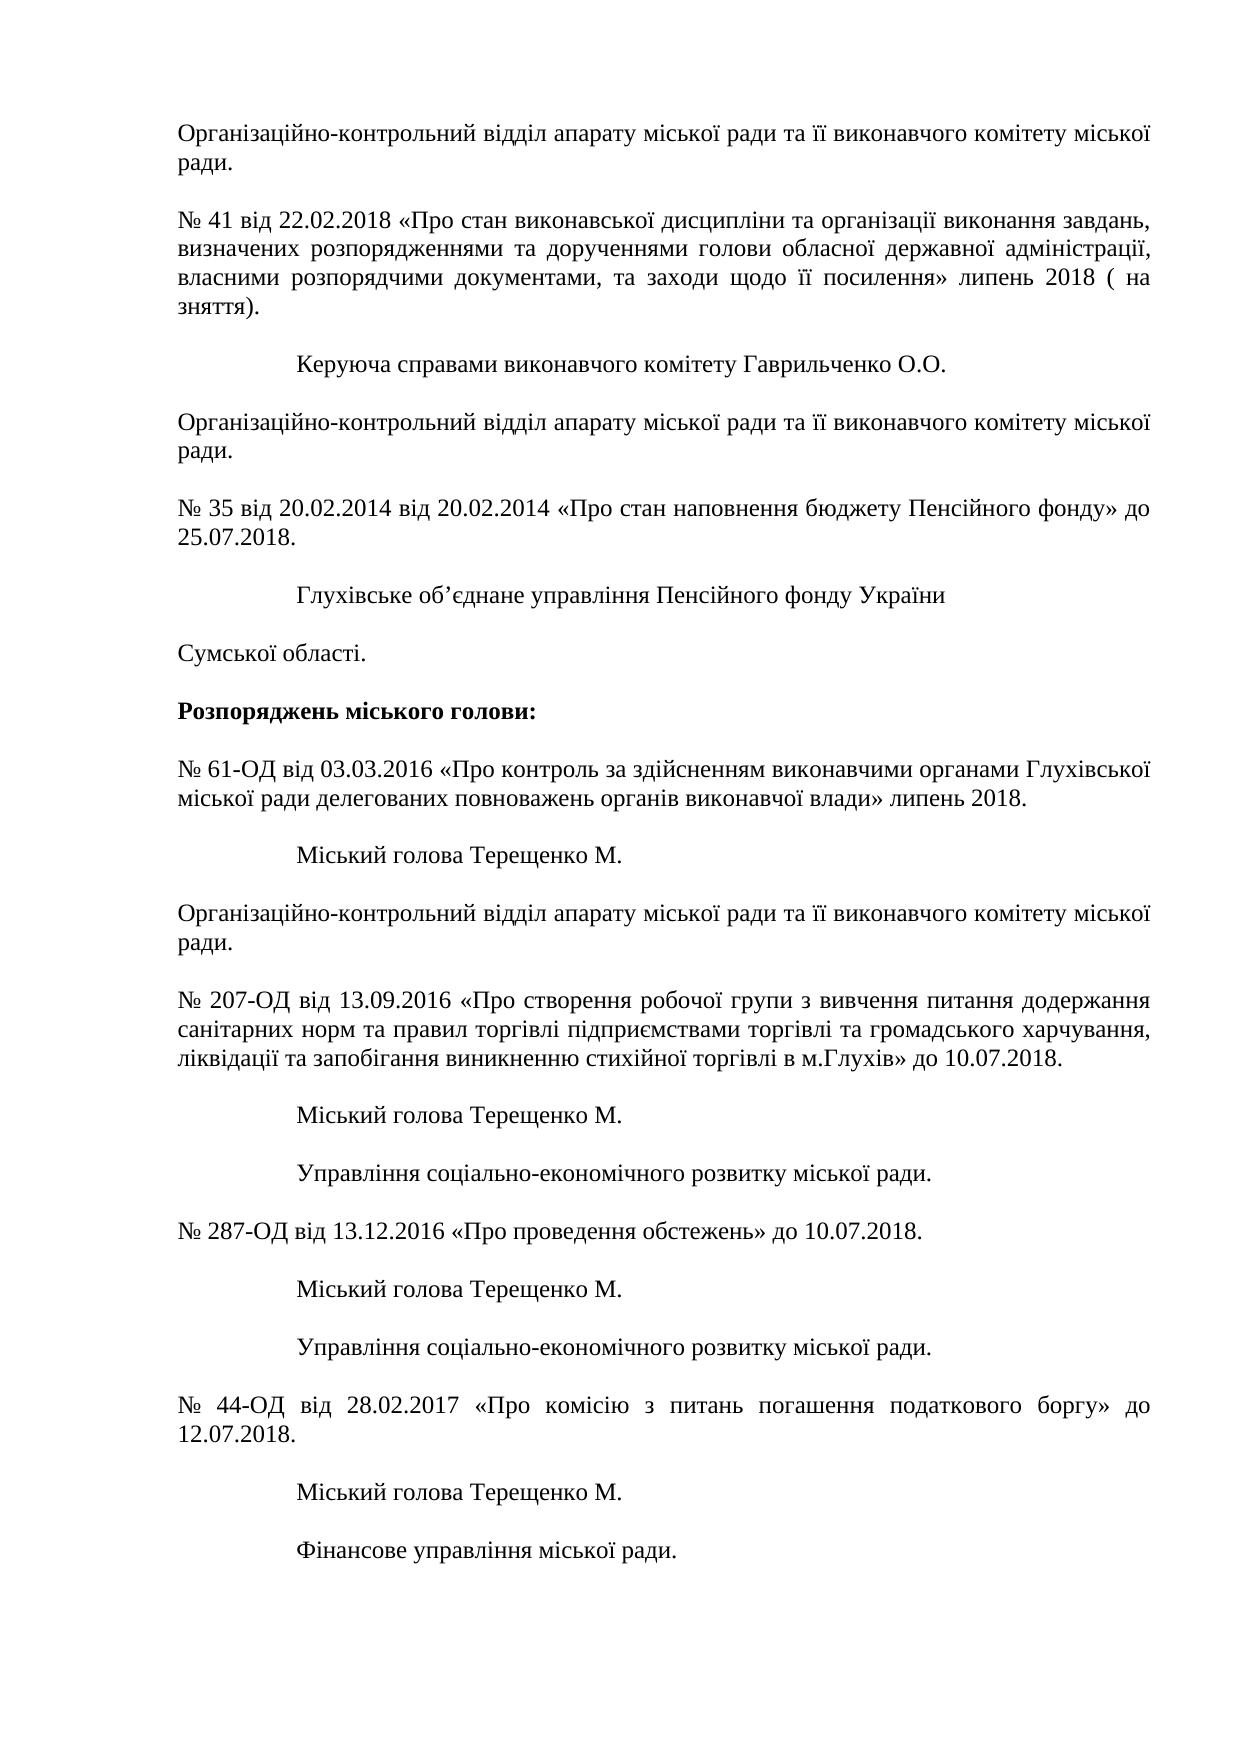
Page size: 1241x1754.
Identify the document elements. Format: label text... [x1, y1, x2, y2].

text Міський голова Терещенко М. [177, 841, 1152, 869]
text Міський голова Терещенко М. [177, 1477, 1152, 1506]
text Управління соціально-економічного розвитку міської ради. [177, 1158, 1152, 1187]
text Організаційно-контрольний відділ апарату міської ради та її виконавчого комітету міської ради. [177, 118, 1152, 176]
text № 35 від 20.02.2014 від 20.02.2014 «Про стан наповнення бюджету Пенсійного фонду» до 25.07.2018. [177, 493, 1152, 551]
text Сумської області. [177, 638, 1152, 667]
text № 44-ОД від 28.02.2017 «Про комісію з питань погашення податкового боргу» до 12.07.2018. [177, 1390, 1152, 1448]
text № 41 від 22.02.2018 «Про стан виконавської дисципліни та організації виконання завдань, визначених розпорядженнями та дорученнями голови обласної державної адміністрації, власними розпорядчими документами, та заходи щодо її посилення» липень 2018 ( на зняття). [177, 205, 1152, 320]
text Управління соціально-економічного розвитку міської ради. [177, 1332, 1152, 1361]
text № 207-ОД від 13.09.2016 «Про створення робочої групи з вивчення питання додержання санітарних норм та правил торгівлі підприємствами торгівлі та громадського харчування, ліквідації та запобігання виникненню стихійної торгівлі в м.Глухів» до 10.07.2018. [177, 985, 1152, 1071]
text Керуюча справами виконавчого комітету Гаврильченко О.О. [177, 349, 1152, 378]
text Міський голова Терещенко М. [177, 1274, 1152, 1303]
text Організаційно-контрольний відділ апарату міської ради та її виконавчого комітету міської ради. [177, 407, 1152, 464]
text Організаційно-контрольний відділ апарату міської ради та її виконавчого комітету міської ради. [177, 898, 1152, 956]
text Міський голова Терещенко М. [177, 1101, 1152, 1129]
text Глухівське обʼєднане управління Пенсійного фонду України [177, 580, 1152, 609]
text № 287-ОД від 13.12.2016 «Про проведення обстежень» до 10.07.2018. [177, 1216, 1152, 1245]
text Розпоряджень міського голови: [177, 696, 1152, 725]
text № 61-ОД від 03.03.2016 «Про контроль за здійсненням виконавчими органами Глухівської міської ради делегованих повноважень органів виконавчої влади» липень 2018. [177, 754, 1152, 811]
text Фінансове управління міської ради. [177, 1535, 1152, 1563]
